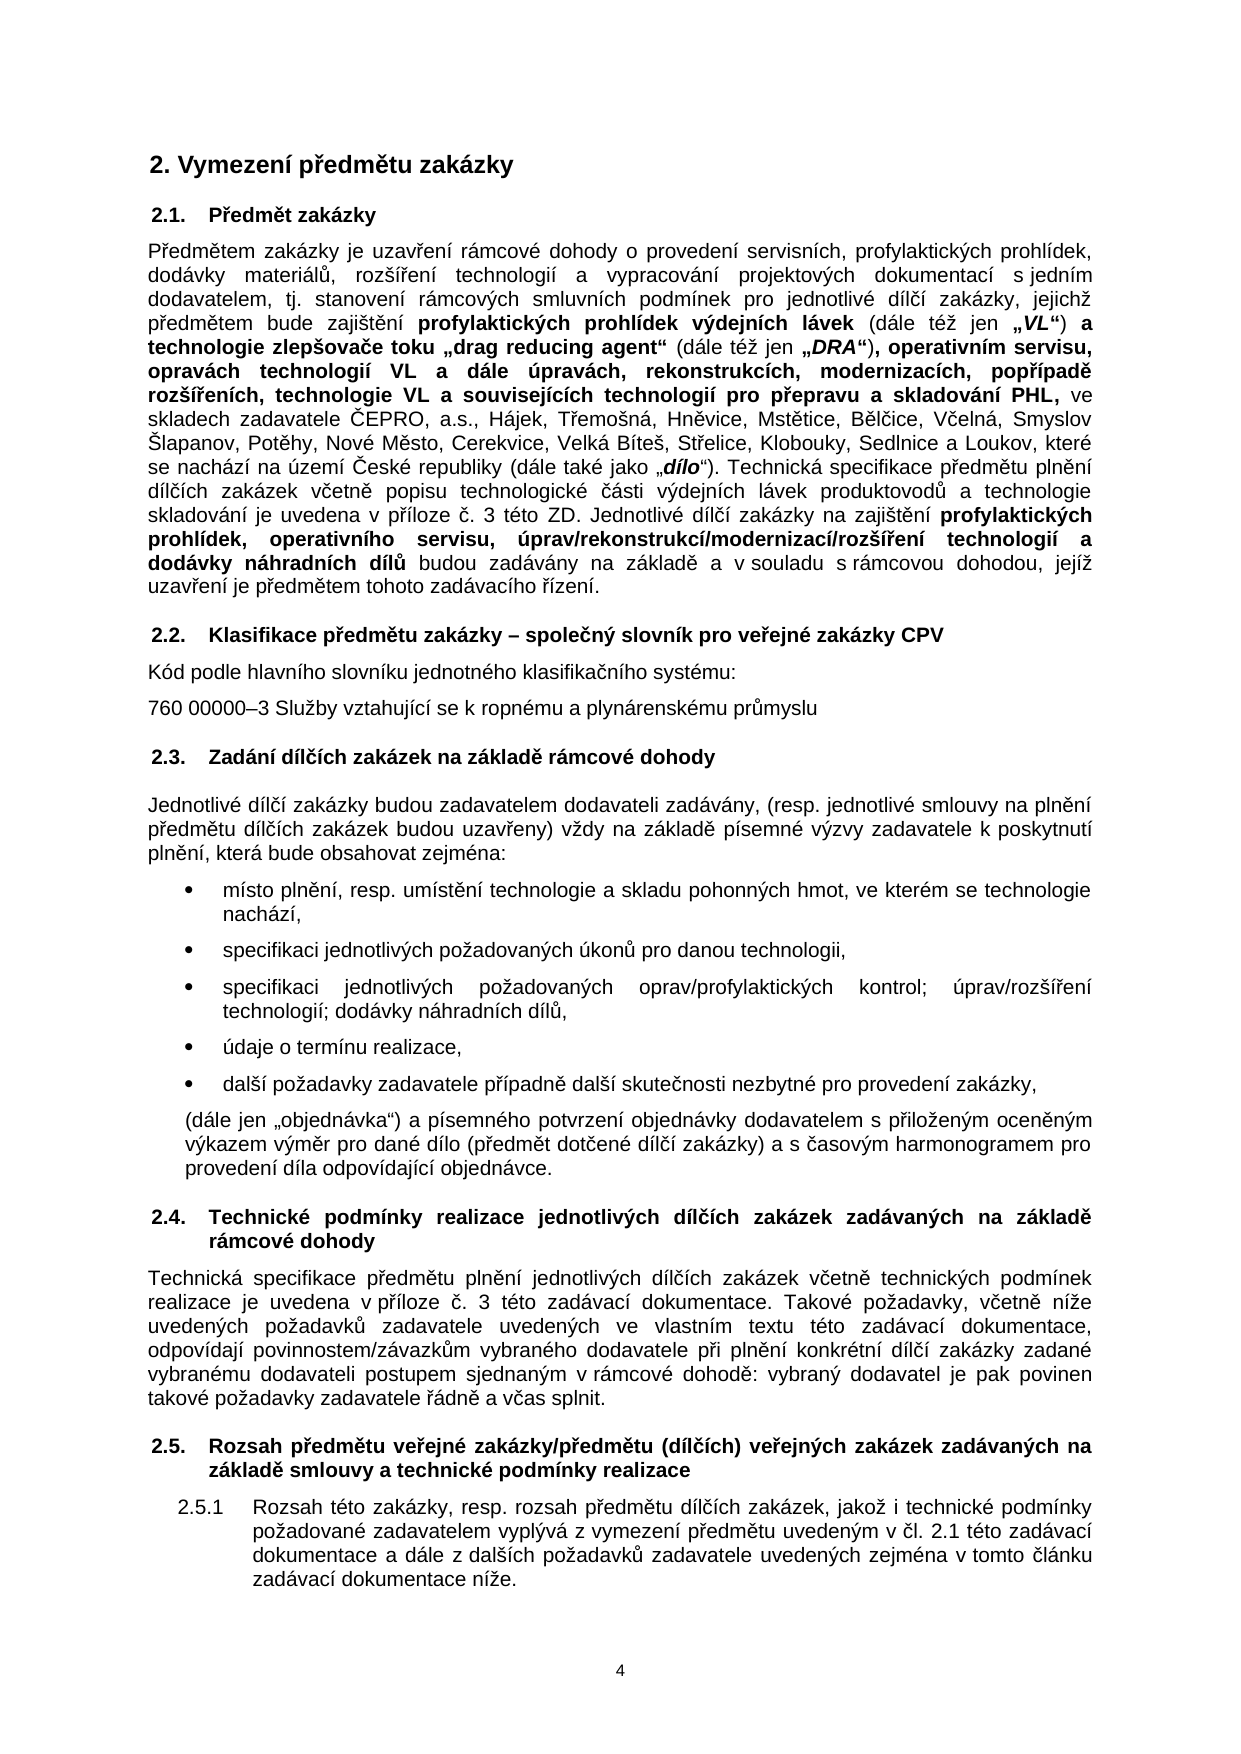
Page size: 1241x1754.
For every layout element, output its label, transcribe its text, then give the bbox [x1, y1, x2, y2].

text Kód podle hlavního slovníku jednotného klasifikačního systému: [148, 660, 1093, 684]
subtitle Předmětem zakázky je uzavření rámcové dohody o provedení servisních, profylaktických prohlídek, dodávky materiálů, rozšíření technologií a vypracování projektových dokumentací s jedním dodavatelem, tj. stanovení rámcových smluvních podmínek pro jednotlivé dílčí zakázky, jejichž předmětem bude zajištění profylaktických prohlídek výdejních lávek (dále též jen „VL“) a technologie zlepšovače toku „drag reducing agent“ (dále též jen „DRA“), operativním servisu, opravách technologií VL a dále úpravách, rekonstrukcích, modernizacích, popřípadě rozšířeních, technologie VL a souvisejících technologií pro přepravu a skladování PHL, ve skladech zadavatele ČEPRO, a.s., Hájek, Třemošná, Hněvice, Mstětice, Bělčice, Včelná, Smyslov Šlapanov, Potěhy, Nové Město, Cerekvice, Velká Bíteš, Střelice, Klobouky, Sedlnice a Loukov, které se nachází na území České republiky (dále také jako „dílo“). Technická specifikace předmětu plnění dílčích zakázek včetně popisu technologické části výdejních lávek produktovodů a technologie skladování je uvedena v příloze č. 3 této ZD. Jednotlivé dílčí zakázky na zajištění profylaktických prohlídek, operativního servisu, úprav/rekonstrukcí/modernizací/rozšíření technologií a dodávky náhradních dílů budou zadávány na základě a v souladu s rámcovou dohodou, jejíž uzavření je předmětem tohoto zadávacího řízení. [148, 239, 1093, 598]
text Jednotlivé dílčí zakázky budou zadavatelem dodavateli zadávány, (resp. jednotlivé smlouvy na plnění předmětu dílčích zakázek budou uzavřeny) vždy na základě písemné výzvy zadavatele k poskytnutí plnění, která bude obsahovat zejména: [148, 793, 1093, 865]
subtitle Předmět zakázky [151, 202, 1093, 226]
subtitle Klasifikace předmětu zakázky – společný slovník pro veřejné zakázky CPV [151, 623, 1093, 647]
list místo plnění, resp. umístění technologie a skladu pohonných hmot, ve kterém se technologie nachází, [185, 877, 1093, 926]
subtitle Technické podmínky realizace jednotlivých dílčích zakázek zadávaných na základě rámcové dohody [151, 1205, 1093, 1253]
list specifikaci jednotlivých požadovaných oprav/profylaktických kontrol; úprav/rozšíření technologií; dodávky náhradních dílů, [185, 974, 1093, 1023]
list specifikaci jednotlivých požadovaných úkonů pro danou technologii, [185, 938, 1093, 962]
text 760 00000–3 Služby vztahující se k ropnému a plynárenskému průmyslu [148, 696, 1093, 720]
subtitle Rozsah předmětu veřejné zakázky/předmětu (dílčích) veřejných zakázek zadávaných na základě smlouvy a technické podmínky realizace [151, 1434, 1093, 1482]
text (dále jen „objednávka“) a písemného potvrzení objednávky dodavatelem s přiloženým oceněným výkazem výměr pro dané dílo (předmět dotčené dílčí zakázky) a s časovým harmonogramem pro provedení díla odpovídající objednávce. [185, 1108, 1093, 1180]
list údaje o termínu realizace, [185, 1035, 1093, 1059]
list Technická specifikace předmětu plnění jednotlivých dílčích zakázek včetně technických podmínek realizace je uvedena v příloze č. 3 této zadávací dokumentace. Takové požadavky, včetně níže uvedených požadavků zadavatele uvedených ve vlastním textu této zadávací dokumentace, odpovídají povinnostem/závazkům vybraného dodavatele při plnění konkrétní dílčí zakázky zadané vybranému dodavateli postupem sjednaným v rámcové dohodě: vybraný dodavatel je pak povinen takové požadavky zadavatele řádně a včas splnit. [148, 1266, 1093, 1409]
list další požadavky zadavatele případně další skutečnosti nezbytné pro provedení zakázky, [185, 1072, 1093, 1096]
subtitle Zadání dílčích zakázek na základě rámcové dohody [151, 745, 1093, 769]
list Rozsah této zakázky, resp. rozsah předmětu dílčích zakázek, jakož i technické podmínky požadované zadavatelem vyplývá z vymezení předmětu uvedeným v čl. 2.1 této zadávací dokumentace a dále z dalších požadavků zadavatele uvedených zejména v tomto článku zadávací dokumentace níže. [177, 1495, 1093, 1591]
subtitle Vymezení předmětu zakázky [149, 150, 1093, 178]
